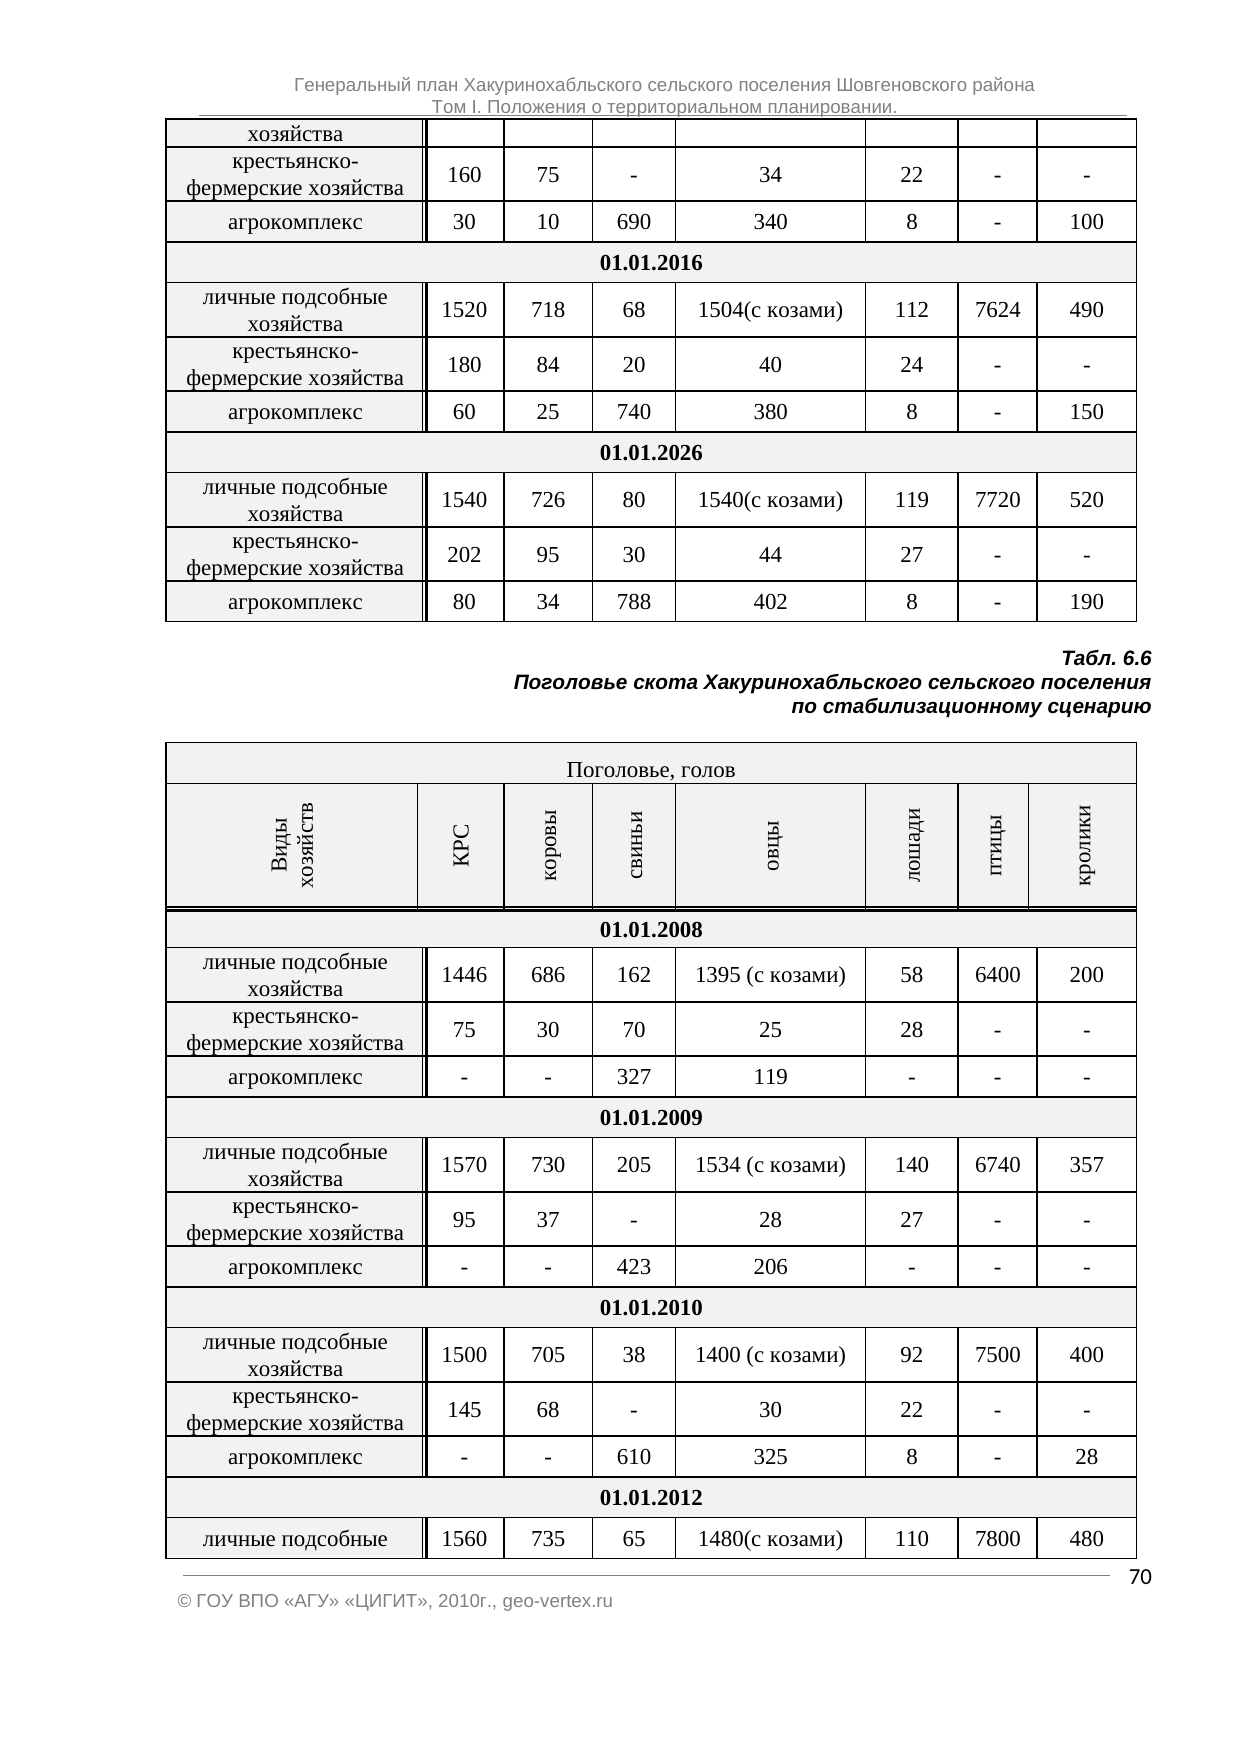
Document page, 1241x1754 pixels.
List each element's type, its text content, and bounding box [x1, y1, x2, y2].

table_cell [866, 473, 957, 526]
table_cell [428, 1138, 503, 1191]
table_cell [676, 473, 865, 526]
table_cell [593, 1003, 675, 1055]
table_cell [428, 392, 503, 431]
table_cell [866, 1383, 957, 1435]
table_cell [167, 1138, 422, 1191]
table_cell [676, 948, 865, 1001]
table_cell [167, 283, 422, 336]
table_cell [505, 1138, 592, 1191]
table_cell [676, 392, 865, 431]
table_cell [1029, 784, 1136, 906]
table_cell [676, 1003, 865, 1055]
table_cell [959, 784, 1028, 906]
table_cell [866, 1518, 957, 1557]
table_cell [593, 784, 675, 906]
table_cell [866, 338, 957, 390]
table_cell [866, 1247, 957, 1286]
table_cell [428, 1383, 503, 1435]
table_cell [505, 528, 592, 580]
text Поголовье скота Хакуринохабльского сельского поселения [177, 670, 1152, 694]
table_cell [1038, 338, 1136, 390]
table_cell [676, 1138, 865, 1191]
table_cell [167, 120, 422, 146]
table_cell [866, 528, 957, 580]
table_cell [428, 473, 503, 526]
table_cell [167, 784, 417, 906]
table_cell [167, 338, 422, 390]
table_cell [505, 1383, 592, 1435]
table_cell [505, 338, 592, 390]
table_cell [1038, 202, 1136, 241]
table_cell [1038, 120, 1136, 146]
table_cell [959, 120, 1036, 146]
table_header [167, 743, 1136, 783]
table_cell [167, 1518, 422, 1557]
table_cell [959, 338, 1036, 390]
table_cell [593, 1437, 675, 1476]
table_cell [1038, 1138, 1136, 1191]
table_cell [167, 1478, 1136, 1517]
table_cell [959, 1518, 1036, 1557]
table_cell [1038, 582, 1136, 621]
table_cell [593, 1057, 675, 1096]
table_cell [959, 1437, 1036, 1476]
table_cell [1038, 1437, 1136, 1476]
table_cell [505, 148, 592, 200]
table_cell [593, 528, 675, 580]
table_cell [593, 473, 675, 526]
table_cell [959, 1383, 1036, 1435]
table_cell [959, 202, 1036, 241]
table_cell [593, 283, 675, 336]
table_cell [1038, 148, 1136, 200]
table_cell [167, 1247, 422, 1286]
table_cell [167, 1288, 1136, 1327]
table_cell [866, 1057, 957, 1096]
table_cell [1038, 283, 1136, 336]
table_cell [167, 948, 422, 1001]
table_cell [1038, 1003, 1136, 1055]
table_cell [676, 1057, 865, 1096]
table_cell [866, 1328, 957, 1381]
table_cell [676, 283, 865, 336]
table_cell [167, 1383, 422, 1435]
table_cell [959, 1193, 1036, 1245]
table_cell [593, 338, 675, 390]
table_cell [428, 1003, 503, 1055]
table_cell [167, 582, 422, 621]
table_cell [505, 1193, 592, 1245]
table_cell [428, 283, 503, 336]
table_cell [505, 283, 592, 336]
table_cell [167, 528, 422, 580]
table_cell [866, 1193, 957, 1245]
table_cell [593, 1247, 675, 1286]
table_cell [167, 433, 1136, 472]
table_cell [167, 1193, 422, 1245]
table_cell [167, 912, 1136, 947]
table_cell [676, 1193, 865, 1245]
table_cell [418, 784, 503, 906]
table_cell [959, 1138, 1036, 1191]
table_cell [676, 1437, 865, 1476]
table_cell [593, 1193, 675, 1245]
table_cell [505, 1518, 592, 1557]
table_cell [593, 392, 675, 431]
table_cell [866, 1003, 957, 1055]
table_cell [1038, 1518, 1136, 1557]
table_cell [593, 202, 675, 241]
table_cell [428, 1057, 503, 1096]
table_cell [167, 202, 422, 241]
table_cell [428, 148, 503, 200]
text Табл. 6.6 [177, 646, 1152, 670]
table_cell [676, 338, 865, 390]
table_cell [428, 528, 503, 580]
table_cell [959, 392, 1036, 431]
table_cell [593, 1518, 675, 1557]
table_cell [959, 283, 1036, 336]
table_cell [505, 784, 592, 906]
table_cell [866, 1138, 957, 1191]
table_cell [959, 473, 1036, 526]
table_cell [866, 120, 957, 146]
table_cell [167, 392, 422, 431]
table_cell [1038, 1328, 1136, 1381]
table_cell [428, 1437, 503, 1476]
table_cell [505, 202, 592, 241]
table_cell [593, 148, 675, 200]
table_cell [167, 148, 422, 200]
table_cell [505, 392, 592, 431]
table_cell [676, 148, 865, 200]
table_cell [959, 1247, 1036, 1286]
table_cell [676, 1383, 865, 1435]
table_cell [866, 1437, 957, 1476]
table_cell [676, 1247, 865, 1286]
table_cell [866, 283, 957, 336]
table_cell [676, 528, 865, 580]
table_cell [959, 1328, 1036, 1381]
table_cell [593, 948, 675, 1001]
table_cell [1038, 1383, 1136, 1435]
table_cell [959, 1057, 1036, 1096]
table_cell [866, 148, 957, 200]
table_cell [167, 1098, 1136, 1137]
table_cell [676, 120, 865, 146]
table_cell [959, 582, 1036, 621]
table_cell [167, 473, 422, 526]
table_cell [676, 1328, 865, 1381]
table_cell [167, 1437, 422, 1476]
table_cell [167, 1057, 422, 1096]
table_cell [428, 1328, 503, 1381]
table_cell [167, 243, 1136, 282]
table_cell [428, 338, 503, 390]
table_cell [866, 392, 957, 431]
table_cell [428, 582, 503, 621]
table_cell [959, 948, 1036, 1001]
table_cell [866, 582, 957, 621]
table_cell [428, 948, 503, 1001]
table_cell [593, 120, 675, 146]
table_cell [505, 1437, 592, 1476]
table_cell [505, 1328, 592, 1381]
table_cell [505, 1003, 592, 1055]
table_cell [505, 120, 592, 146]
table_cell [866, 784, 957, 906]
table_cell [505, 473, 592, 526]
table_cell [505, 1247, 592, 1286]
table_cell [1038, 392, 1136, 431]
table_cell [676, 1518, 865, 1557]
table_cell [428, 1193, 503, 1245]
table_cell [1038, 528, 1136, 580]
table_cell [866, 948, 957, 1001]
text по стабилизационному сценарию [177, 694, 1152, 718]
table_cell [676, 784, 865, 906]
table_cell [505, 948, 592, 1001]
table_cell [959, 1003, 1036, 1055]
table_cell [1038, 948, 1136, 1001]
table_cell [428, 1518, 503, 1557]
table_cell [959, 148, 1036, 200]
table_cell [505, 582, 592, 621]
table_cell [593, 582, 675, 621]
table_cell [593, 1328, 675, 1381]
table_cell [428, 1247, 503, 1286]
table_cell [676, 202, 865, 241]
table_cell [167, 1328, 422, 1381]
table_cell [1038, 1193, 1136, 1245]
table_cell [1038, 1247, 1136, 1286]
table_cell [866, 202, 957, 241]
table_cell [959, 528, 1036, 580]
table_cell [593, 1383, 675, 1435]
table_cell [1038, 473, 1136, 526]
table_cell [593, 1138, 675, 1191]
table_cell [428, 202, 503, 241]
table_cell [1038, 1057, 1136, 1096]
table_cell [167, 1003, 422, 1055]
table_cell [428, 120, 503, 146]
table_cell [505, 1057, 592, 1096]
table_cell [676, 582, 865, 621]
